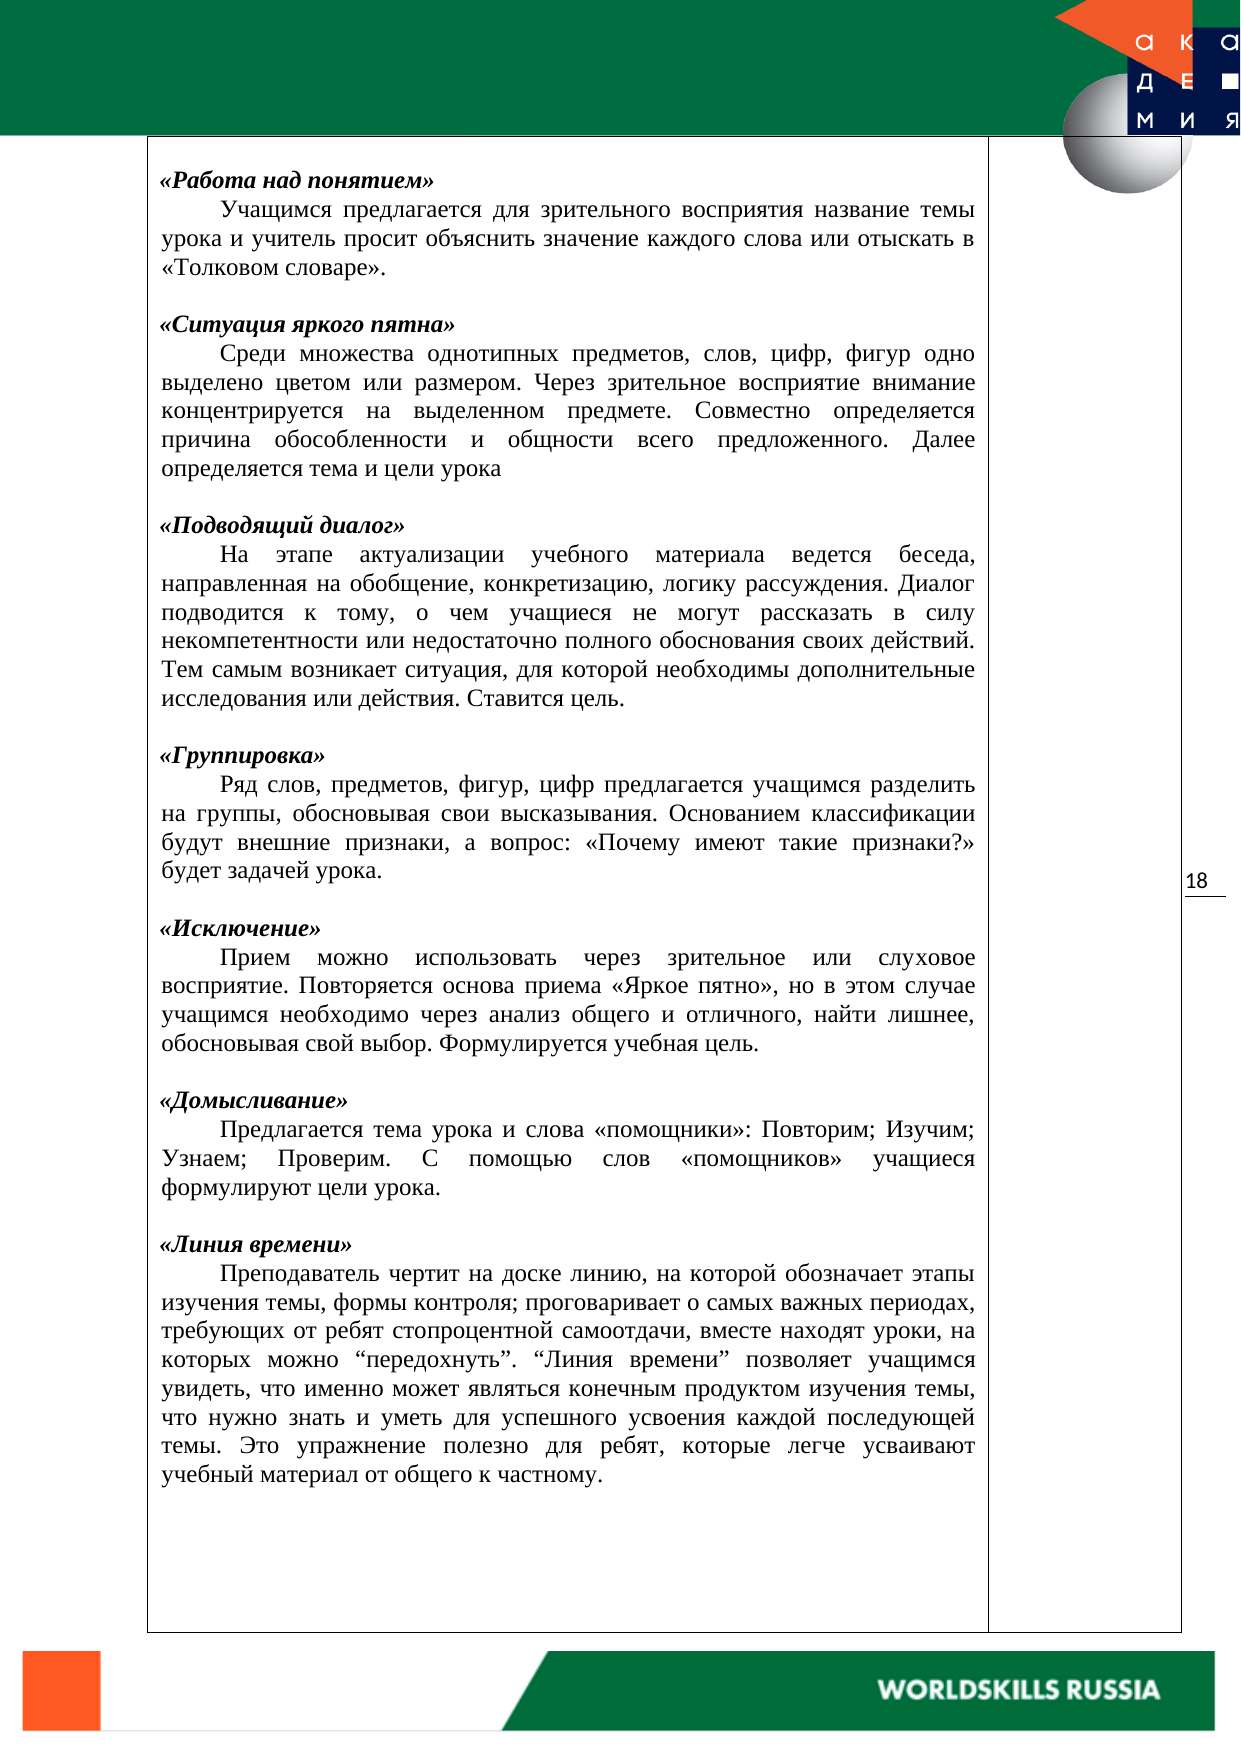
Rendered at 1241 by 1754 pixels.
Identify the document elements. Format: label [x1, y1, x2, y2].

picture [22, 1651, 1217, 1733]
picture [0, 0, 1241, 194]
table_cell [989, 137, 1181, 1632]
picture [148, 137, 988, 194]
